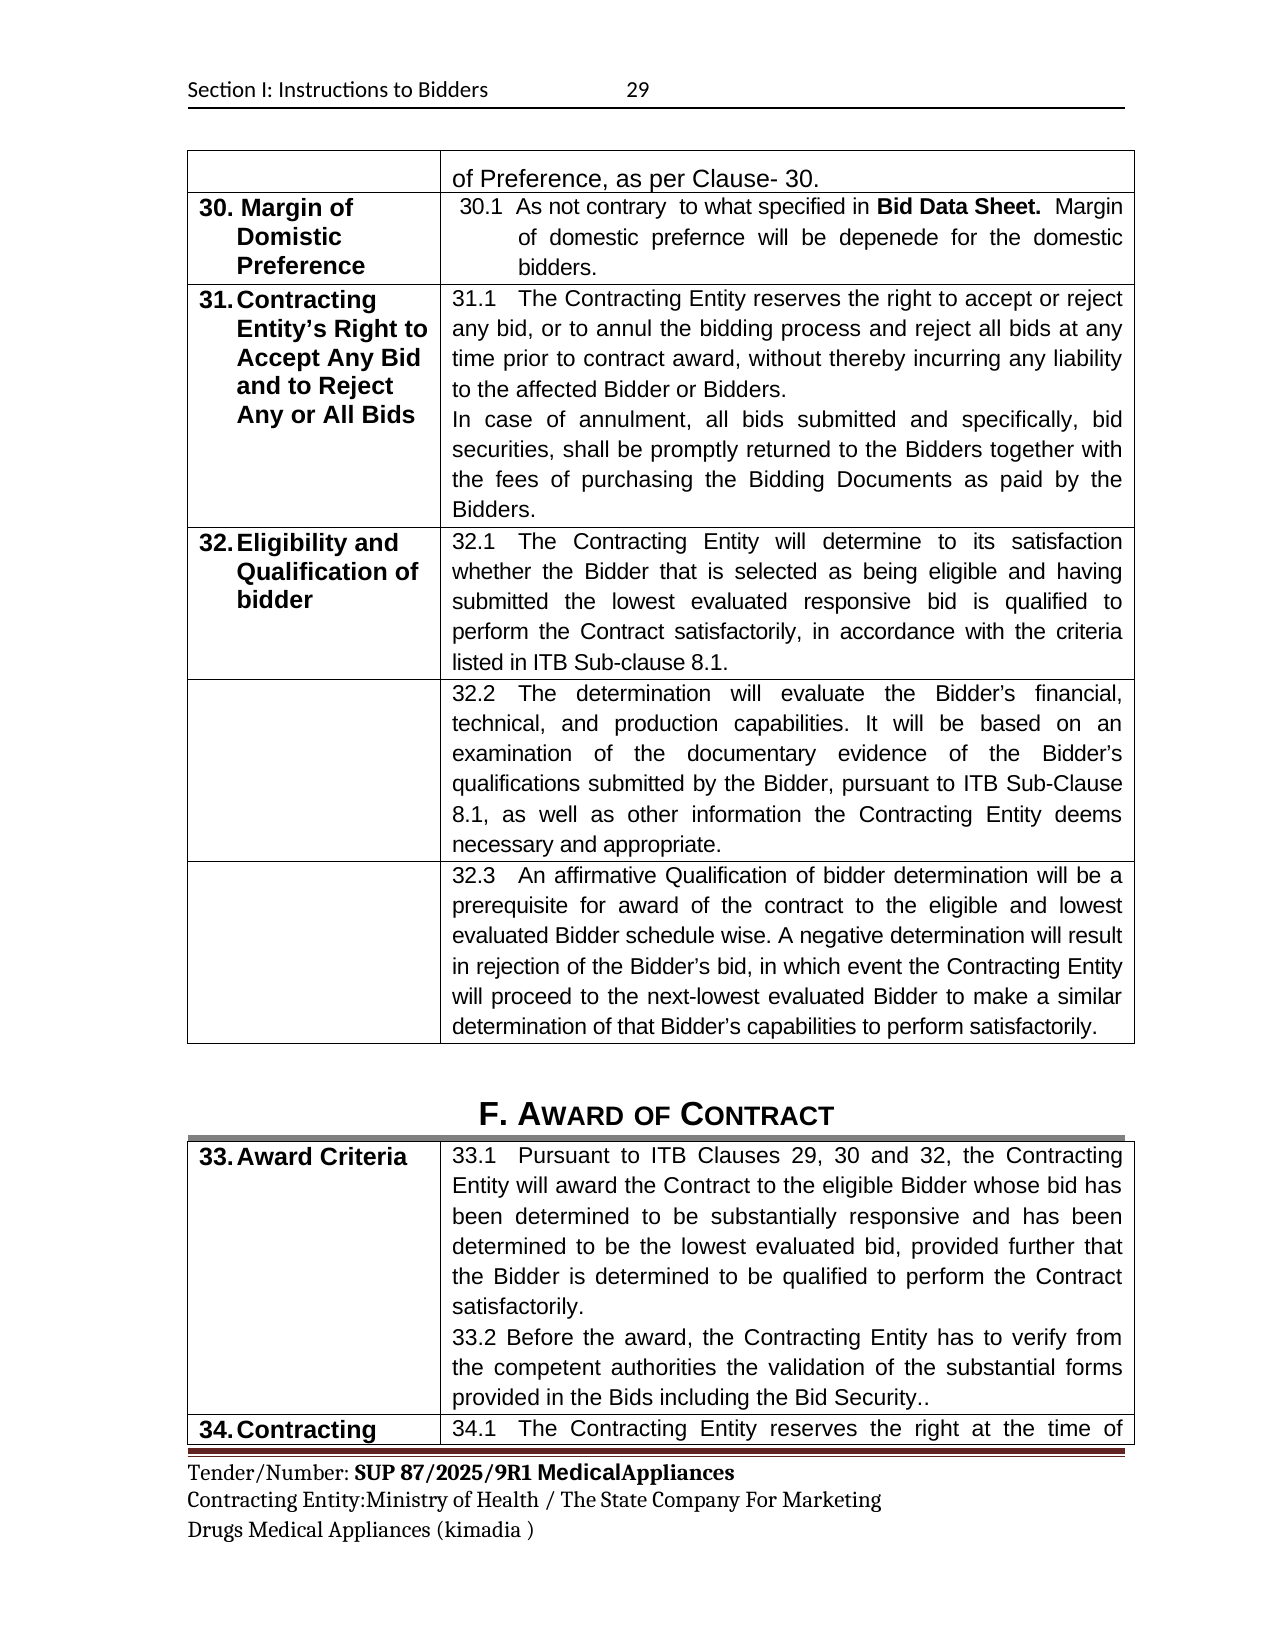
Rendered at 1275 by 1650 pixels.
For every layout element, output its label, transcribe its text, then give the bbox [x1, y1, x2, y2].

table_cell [188, 1415, 440, 1444]
table_cell [188, 680, 440, 861]
table_header 33.1 Pursuant to ITB Clauses 29, 30 and 32, the Contracting Entity will award the Contract to the eligible Bidder whose bid has been determined to be substantially responsive and has been determined to be the lowest evaluated bid, provided further that the Bidder is determined to be qualified to perform the Contract satisfactorily. 33.2 Before the award, the Contracting Entity has to verify from the competent authorities the validation of the substantial forms provided in the Bids including the Bid Security.. [441, 1142, 1134, 1414]
table_cell [188, 151, 440, 192]
table_cell 32.1 The Contracting Entity will determine to its satisfaction whether the Bidder that is selected as being eligible and having submitted the lowest evaluated responsive bid is qualified to perform the Contract satisfactorily, in accordance with the criteria listed in ITB Sub-clause 8.1. [441, 528, 1134, 679]
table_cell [441, 151, 1134, 192]
table_header 33. Award Criteria [188, 1142, 440, 1414]
table_cell 31.1 The Contracting Entity reserves the right to accept or reject any bid, or to annul the bidding process and reject all bids at any time prior to contract award, without thereby incurring any liability to the affected Bidder or Bidders. In case of annulment, all bids submitted and specifically, bid securities, shall be promptly returned to the Bidders together with the fees of purchasing the Bidding Documents as paid by the Bidders. [441, 285, 1134, 527]
table_cell 30. Margin of Domistic Preference [188, 193, 440, 284]
table_cell 32.3 An affirmative Qualification of bidder determination will be a prerequisite for award of the contract to the eligible and lowest evaluated Bidder schedule wise. A negative determination will result in rejection of the Bidder’s bid, in which event the Contracting Entity will proceed to the next-lowest evaluated Bidder to make a similar determination of that Bidder’s capabilities to perform satisfactorily. [441, 862, 1134, 1043]
table_cell 31. Contracting Entity’s Right to Accept Any Bid and to Reject Any or All Bids [188, 285, 440, 527]
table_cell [441, 1415, 1134, 1444]
table_cell 32. Eligibility and Qualification of bidder [188, 528, 440, 679]
table_cell 32.2 The determination will evaluate the Bidder’s financial, technical, and production capabilities. It will be based on an examination of the documentary evidence of the Bidder’s qualifications submitted by the Bidder, pursuant to ITB Sub-Clause 8.1, as well as other information the Contracting Entity deems necessary and appropriate. [441, 680, 1134, 861]
table_cell [188, 862, 440, 1043]
table_cell 30.1 As not contrary to what specified in Bid Data Sheet. Margin of domestic prefernce will be depenede for the domestic bidders. [441, 193, 1134, 284]
text F. Award of Contract [187, 1094, 1125, 1141]
